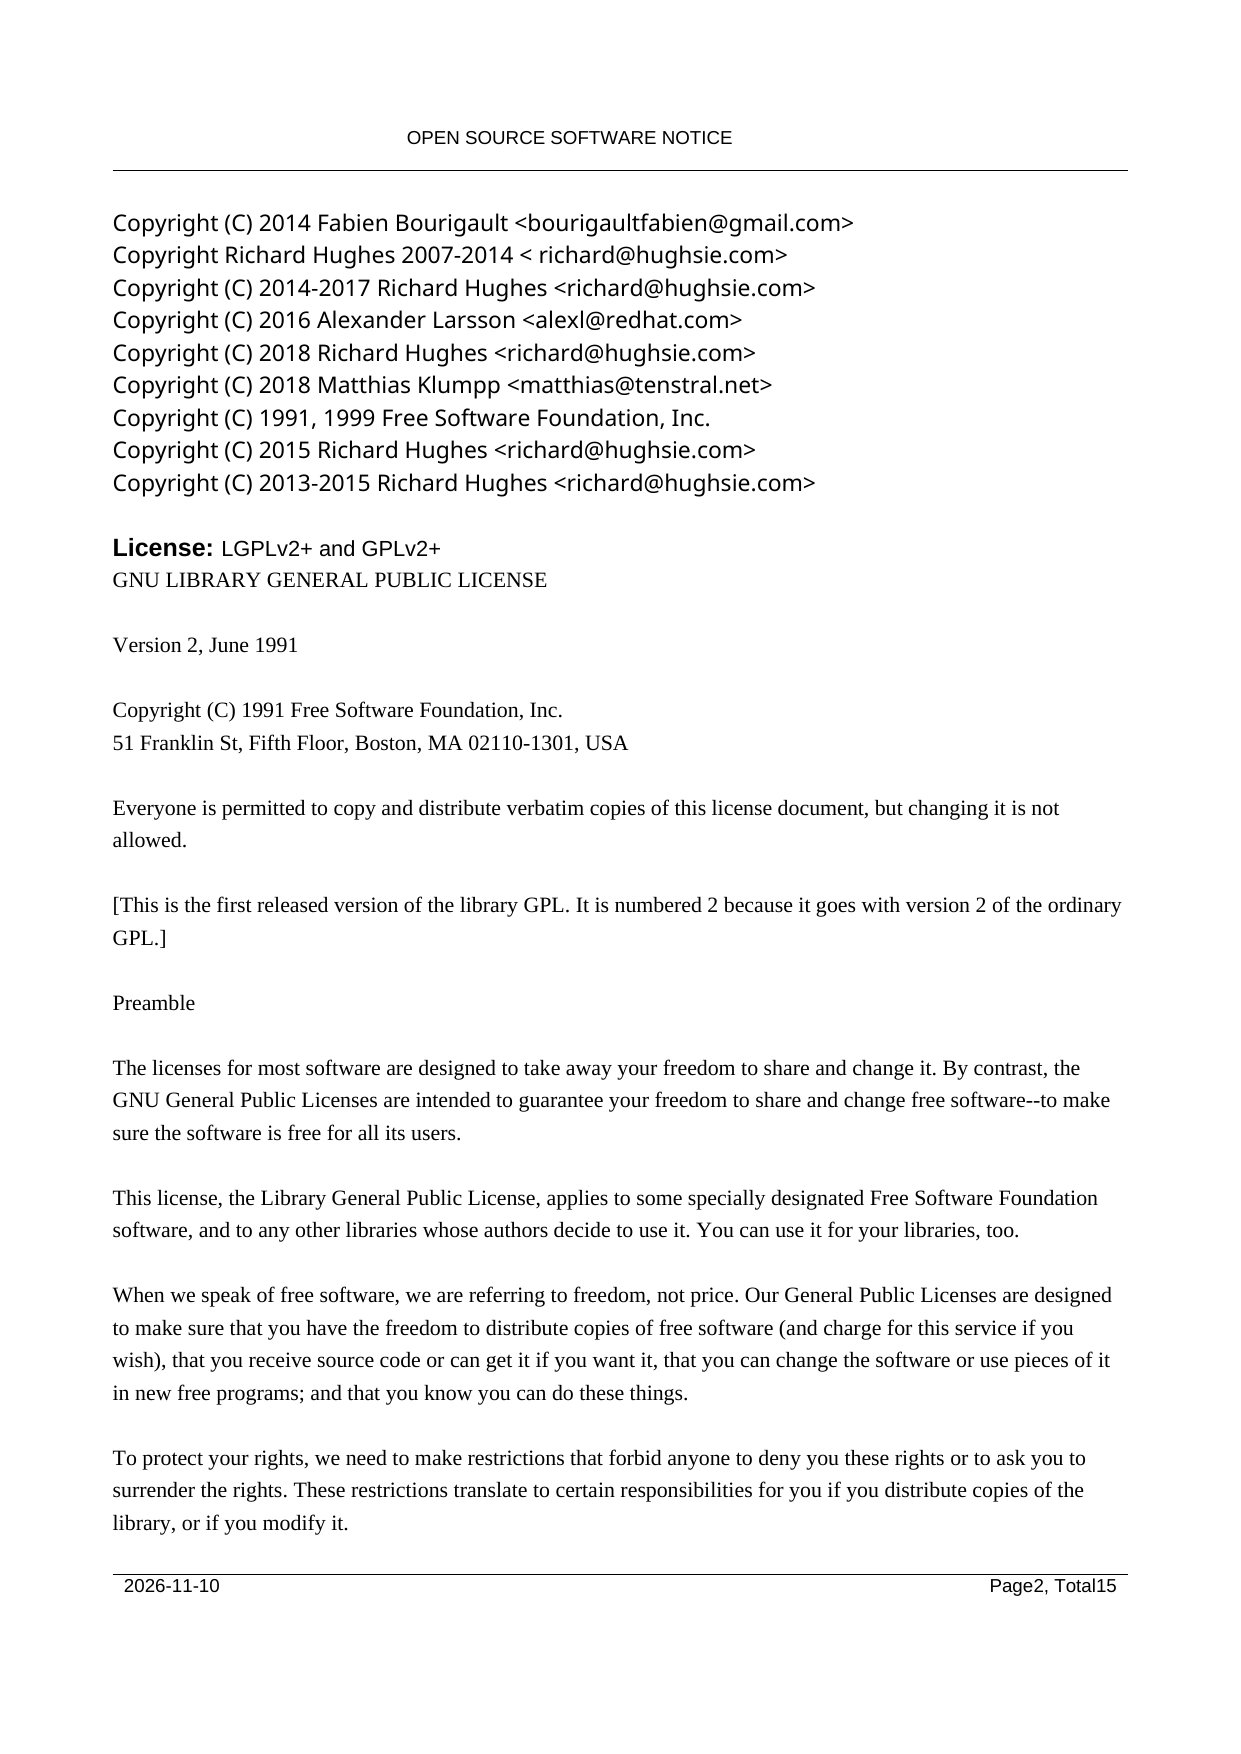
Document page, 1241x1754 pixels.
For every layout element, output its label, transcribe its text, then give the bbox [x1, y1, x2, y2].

text License: LGPLv2+ and GPLv2+ [112, 531, 1128, 564]
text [112, 564, 1128, 1539]
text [112, 206, 1128, 531]
